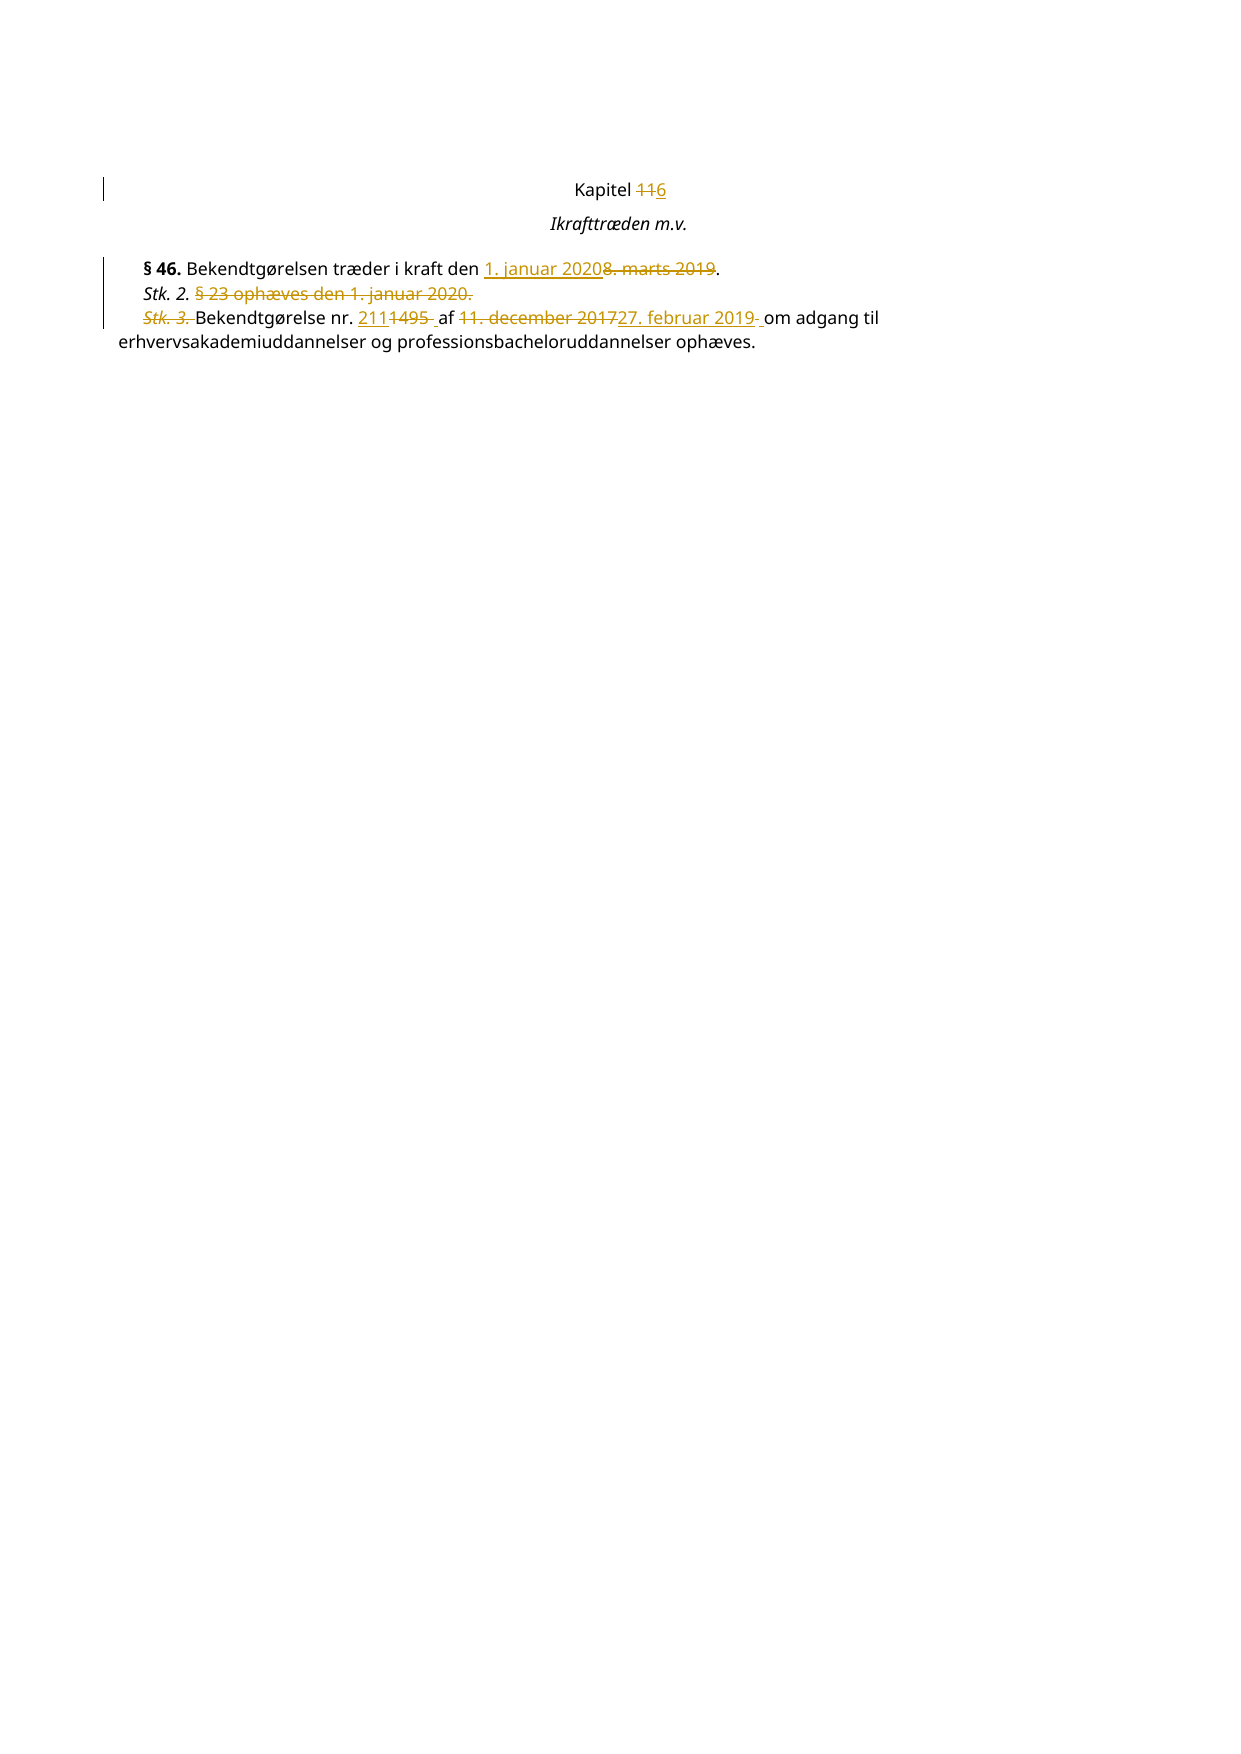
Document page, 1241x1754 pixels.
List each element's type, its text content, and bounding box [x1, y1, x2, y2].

text Bekendtgørelse nr. af om adgang til erhvervsakademiuddannelser og professionsbacheloruddannelser ophæves. [118, 305, 1122, 353]
text § 46. Bekendtgørelsen træder i kraft den . [118, 257, 1122, 281]
text Ikrafttræden m.v. [118, 212, 1122, 236]
text Kapitel [118, 177, 1122, 201]
text Stk. 2. [118, 281, 1122, 305]
